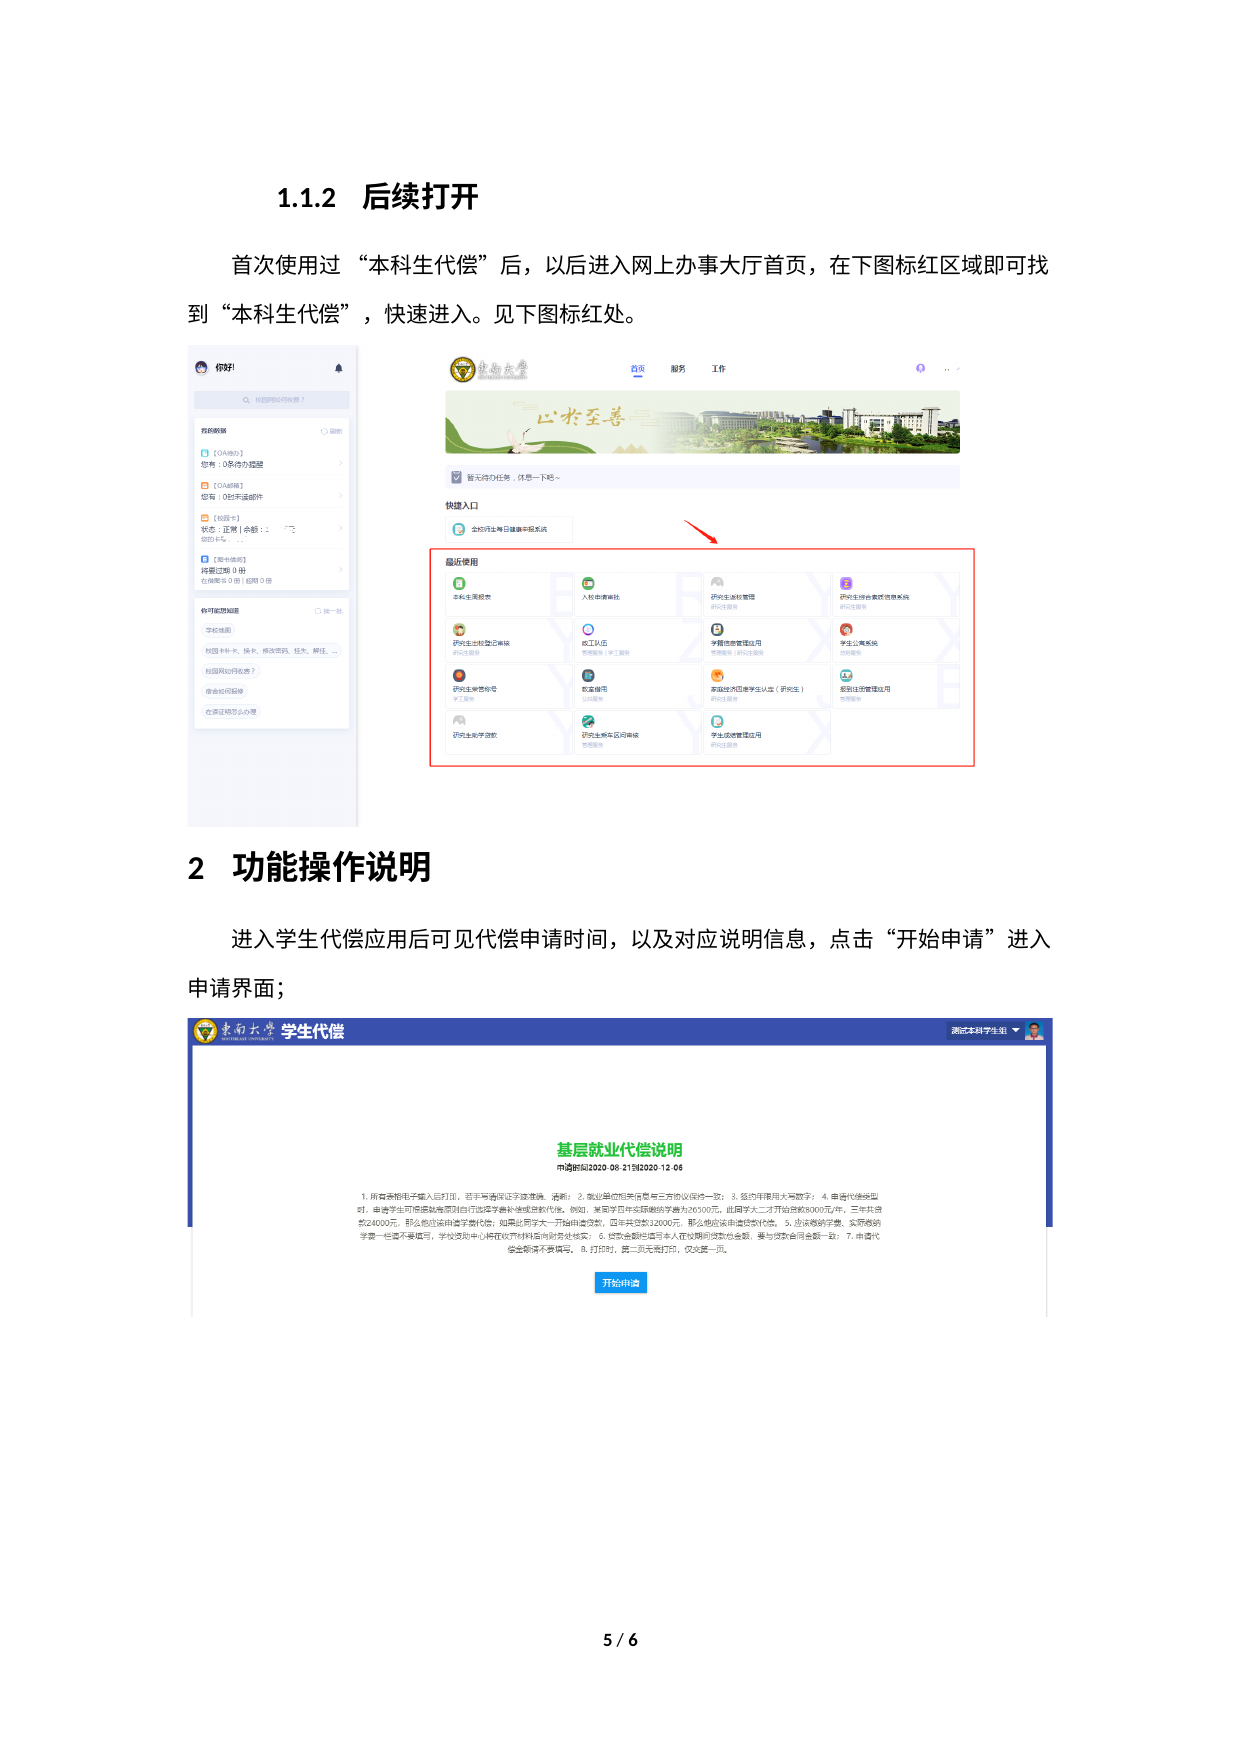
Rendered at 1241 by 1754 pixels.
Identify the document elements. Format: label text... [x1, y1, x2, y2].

picture [187, 1018, 1053, 1317]
picture [187, 345, 1053, 827]
text 首次使用过 “本科生代偿”后，以后进入网上办事大厅首页，在下图标红区域即可找到“本科生代偿”，快速进入。见下图标红处。 [187, 248, 1053, 329]
subtitle 功能操作说明 [187, 833, 1053, 898]
text 进入学生代偿应用后可见代偿申请时间，以及对应说明信息，点击“开始申请”进入申请界面； [187, 922, 1053, 1003]
subtitle 后续打开 [276, 162, 1053, 227]
